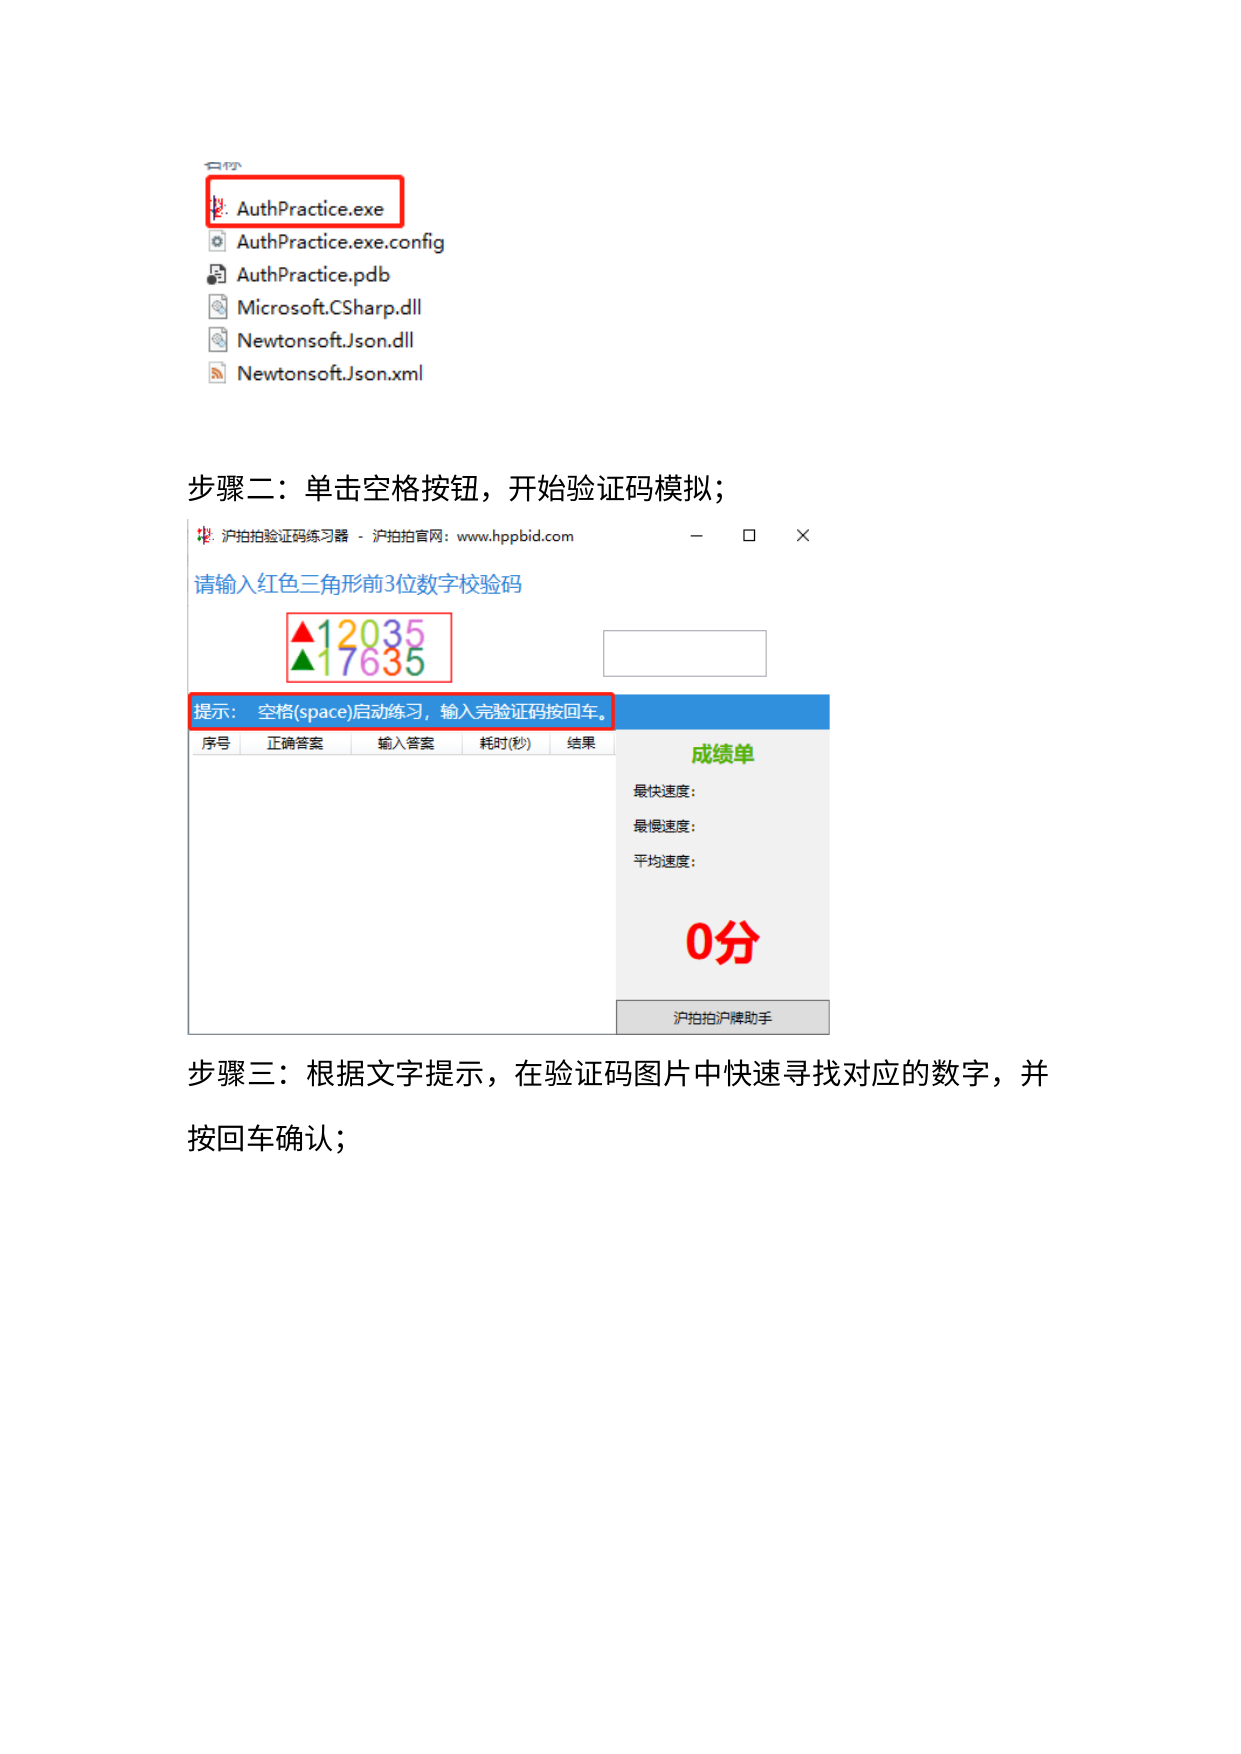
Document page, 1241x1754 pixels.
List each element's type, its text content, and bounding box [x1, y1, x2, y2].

picture [187, 162, 541, 426]
text 步骤二：单击空格按钮，开始验证码模拟； [187, 454, 1053, 519]
text 步骤三：根据文字提示，在验证码图片中快速寻找对应的数字，并按回车确认； [187, 1039, 1053, 1169]
picture [187, 519, 830, 1035]
